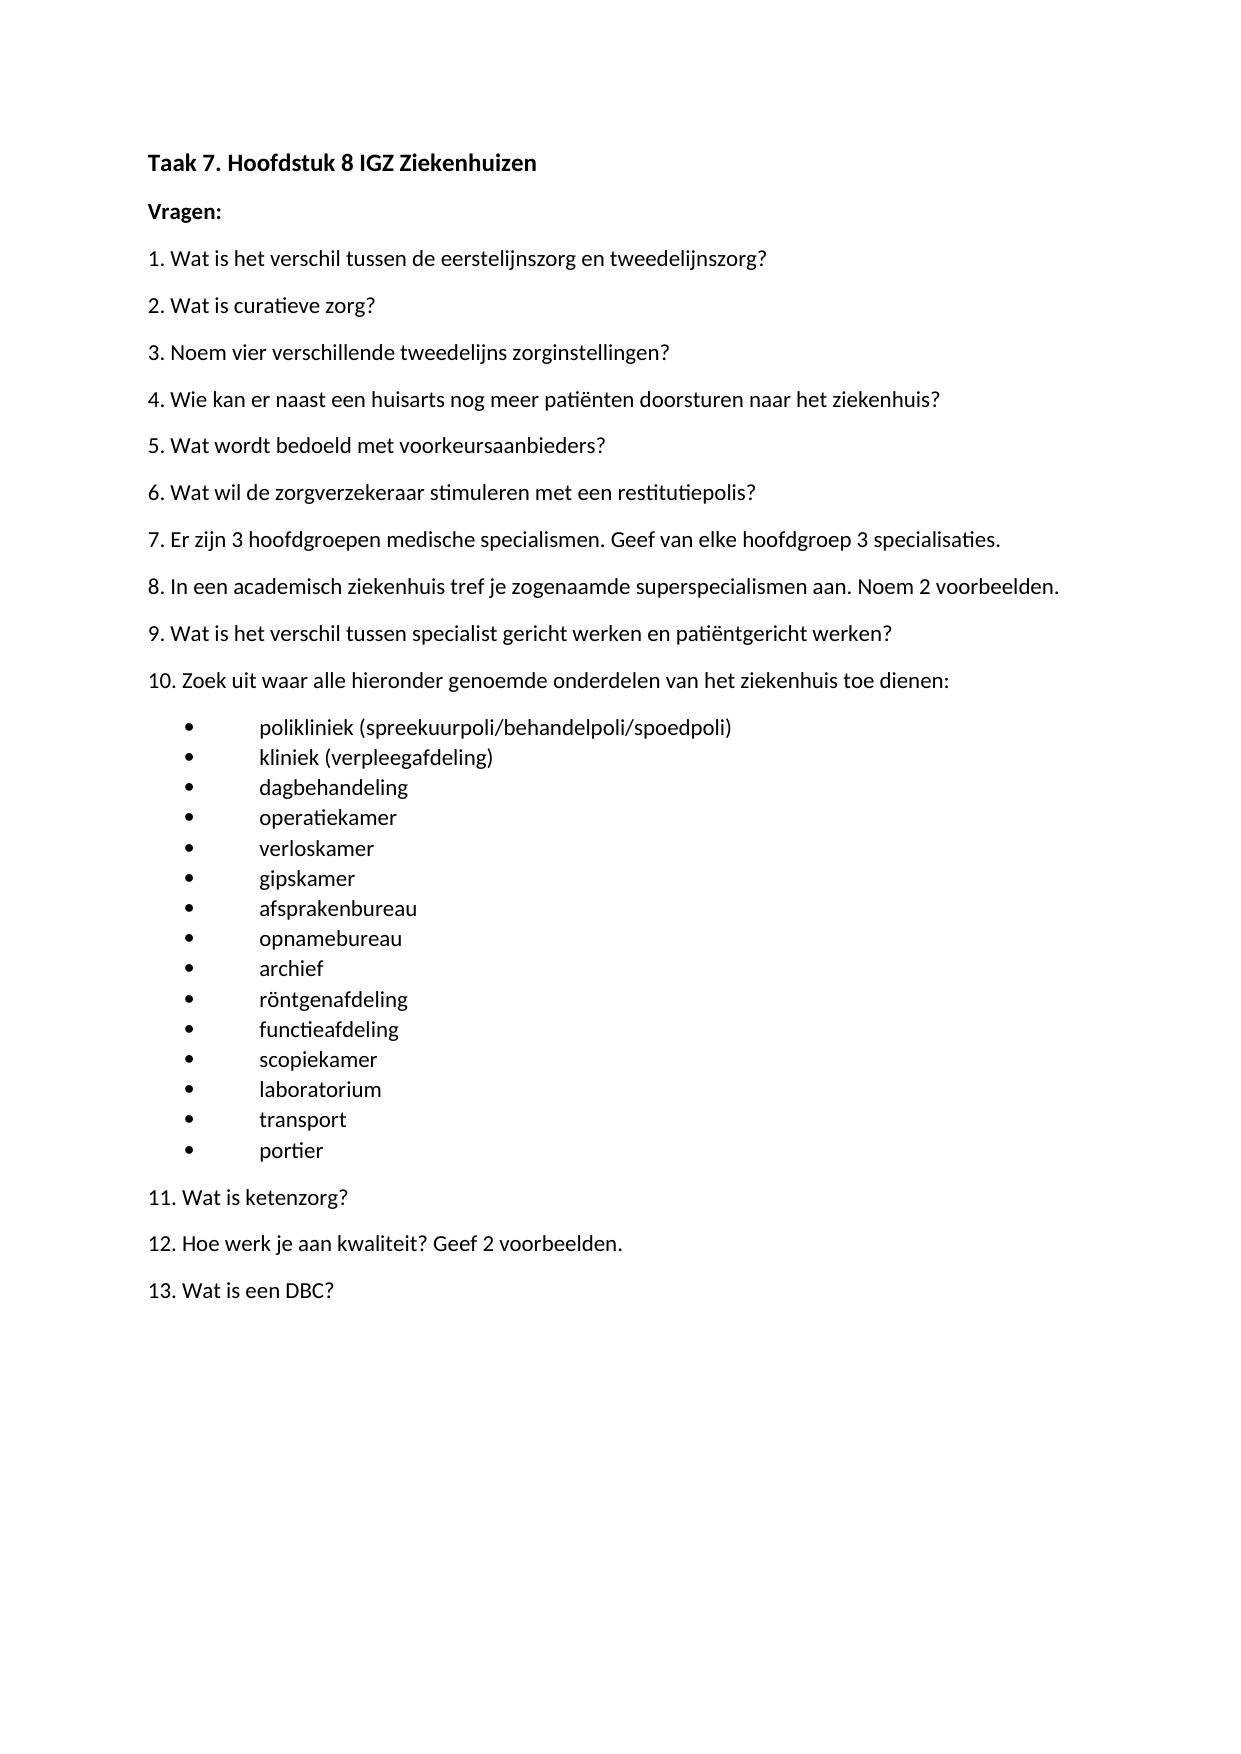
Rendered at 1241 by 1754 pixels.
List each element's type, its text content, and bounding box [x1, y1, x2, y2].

text 3. Noem vier verschillende tweedelijns zorginstellingen? [148, 338, 1093, 366]
text 6. Wat wil de zorgverzekeraar stimuleren met een restitutiepolis? [148, 478, 1093, 506]
list laboratorium [185, 1075, 1093, 1103]
text 12. Hoe werk je aan kwaliteit? Geef 2 voorbeelden. [148, 1229, 1093, 1257]
list opnamebureau [185, 924, 1093, 952]
list polikliniek (spreekuurpoli/behandelpoli/spoedpoli) [185, 713, 1093, 741]
text 4. Wie kan er naast een huisarts nog meer patiënten doorsturen naar het ziekenhuis? [148, 385, 1093, 413]
text 5. Wat wordt bedoeld met voorkeursaanbieders? [148, 432, 1093, 459]
list afsprakenbureau [185, 894, 1093, 922]
list archief [185, 954, 1093, 982]
list scopiekamer [185, 1045, 1093, 1073]
text 8. In een academisch ziekenhuis tref je zogenaamde superspecialismen aan. Noem 2 voorbeelden. [148, 572, 1093, 600]
text 10. Zoek uit waar alle hieronder genoemde onderdelen van het ziekenhuis toe dienen: [148, 666, 1093, 694]
text 1. Wat is het verschil tussen de eerstelijnszorg en tweedelijnszorg? [148, 244, 1093, 272]
text 11. Wat is ketenzorg? [148, 1183, 1093, 1211]
list röntgenafdeling [185, 985, 1093, 1013]
text Vragen: [148, 197, 1093, 225]
text 13. Wat is een DBC? [148, 1276, 1093, 1304]
text 7. Er zijn 3 hoofdgroepen medische specialismen. Geef van elke hoofdgroep 3 specialisaties. [148, 525, 1093, 553]
list portier [185, 1136, 1093, 1164]
list dagbehandeling [185, 773, 1093, 801]
list transport [185, 1106, 1093, 1133]
list kliniek (verpleegafdeling) [185, 743, 1093, 771]
text 2. Wat is curatieve zorg? [148, 291, 1093, 319]
text Taak 7. Hoofdstuk 8 IGZ Ziekenhuizen [148, 148, 1093, 178]
list gipskamer [185, 864, 1093, 892]
list functieafdeling [185, 1015, 1093, 1043]
text 9. Wat is het verschil tussen specialist gericht werken en patiëntgericht werken? [148, 619, 1093, 647]
list verloskamer [185, 834, 1093, 862]
list operatiekamer [185, 803, 1093, 831]
